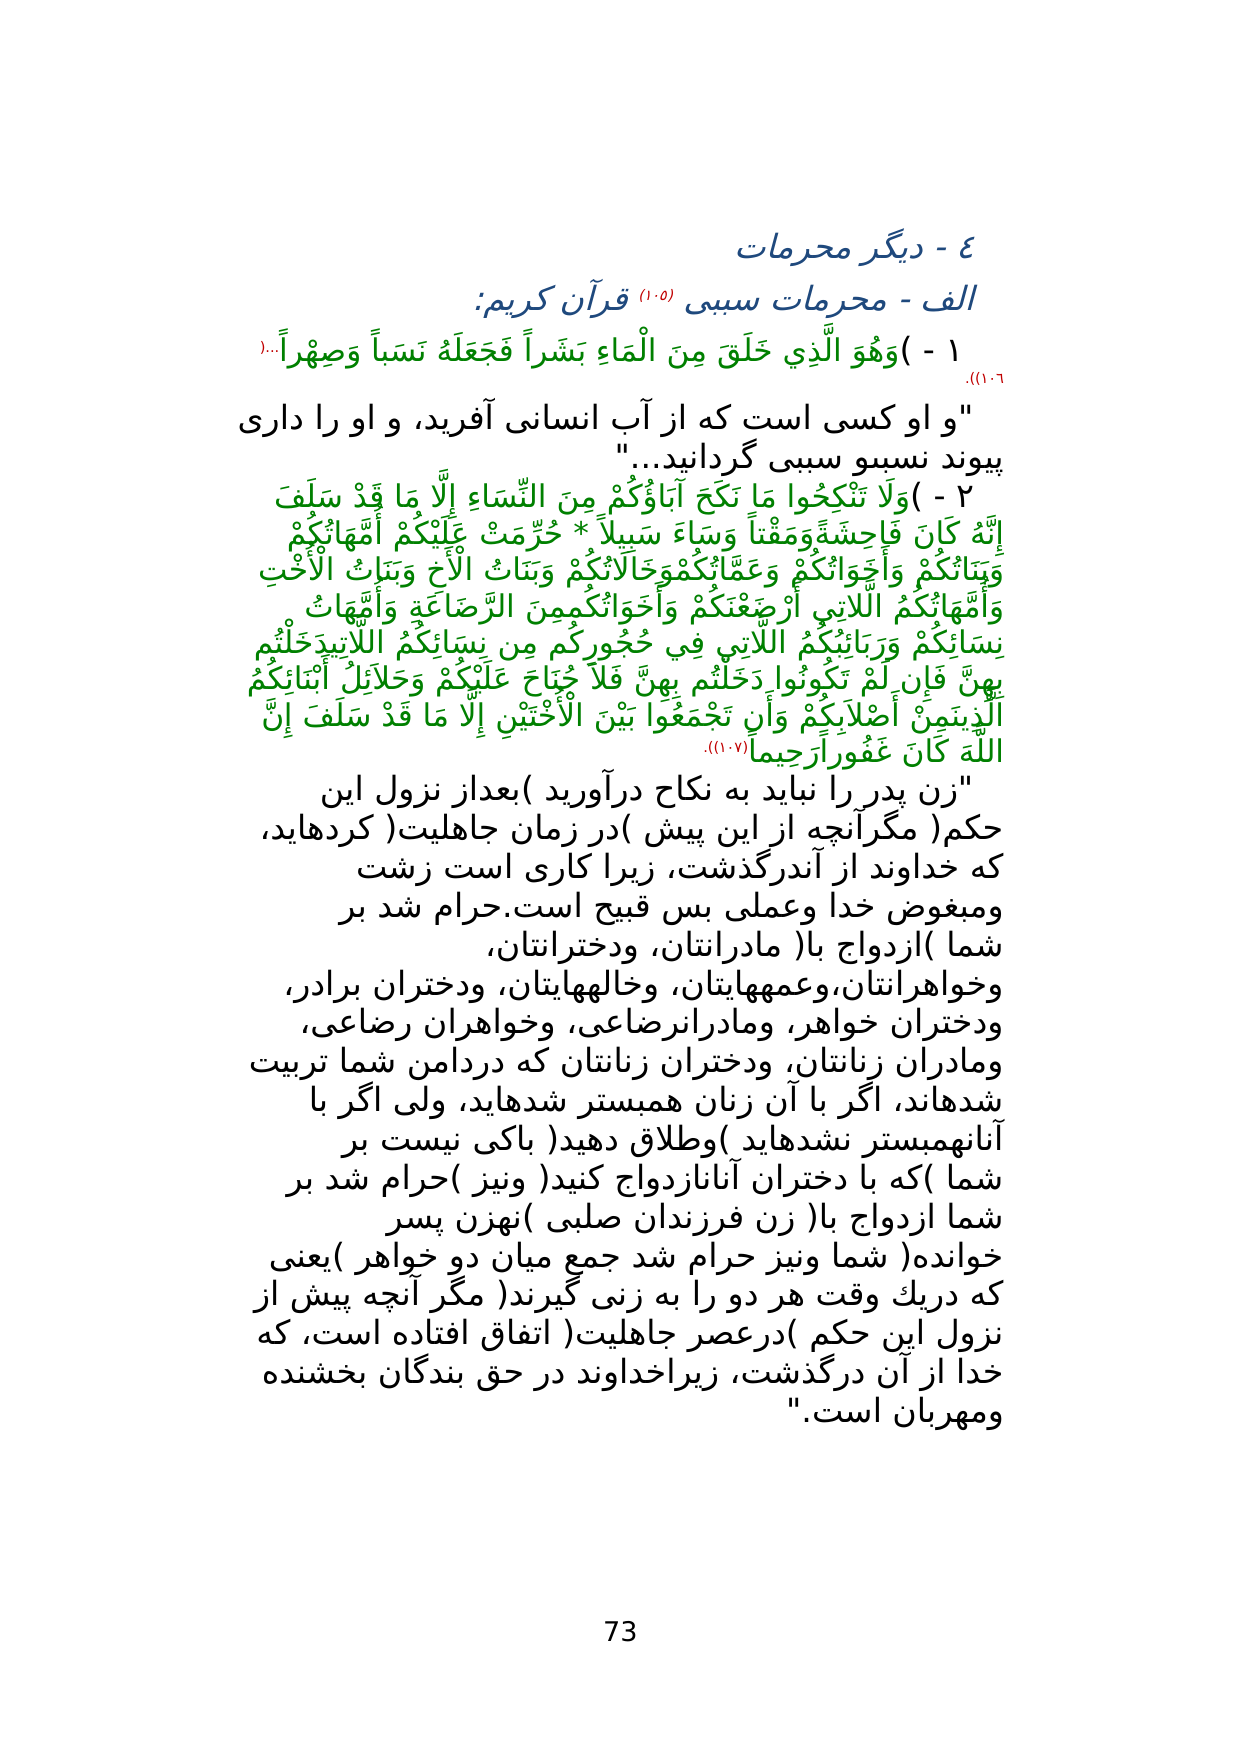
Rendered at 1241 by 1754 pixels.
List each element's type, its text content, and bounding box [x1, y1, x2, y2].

text "زن پدر را نبايد به نكاح درآوريد )بعداز نزول اين حكم( مگرآنچه از اين پيش )در زمان جاهليت( كرده‏ايد، كه خداوند از آن‏درگذشت، زيرا كارى است زشت ومبغوض خدا وعملى بس قبيح است.حرام شد بر شما )ازدواج با( مادرانتان، ودخترانتان، وخواهرانتان،وعمه‏هايتان، وخاله‏هايتان، ودختران برادر، ودختران خواهر، ومادران‏رضاعى، وخواهران رضاعى، ومادران زنانتان، ودختران زنانتان كه دردامن شما تربيت شده‏اند، اگر با آن زنان همبستر شده‏ايد، ولى اگر با آنان‏همبستر نشده‏ايد )وطلاق دهيد( باكى نيست بر شما )كه با دختران آنان‏ازدواج كنيد( ونيز )حرام شد بر شما ازدواج با( زن فرزندان صلبى )نه‏زن پسر خوانده( شما ونيز حرام شد جمع ميان دو خواهر )يعنى كه دريك وقت هر دو را به زنى گيرند( مگر آنچه پيش از نزول اين حكم )درعصر جاهليت( اتفاق افتاده است، كه خدا از آن درگذشت، زيراخداوند در حق بندگان بخشنده ومهربان است." [236, 770, 1004, 1430]
text "و او كسى است كه از آب انسانى آفريد، و او را دارى پيوند نسبى‏و سببى گردانيد..." [236, 399, 1004, 476]
subtitle ٤ - ديگر محرمات‏ [236, 228, 1004, 267]
text ٢ - )وَلَا تَنْكِحُوا مَا نَكَحَ آبَاؤُكُمْ مِنَ النِّسَاءِ إِلَّا مَا قَدْ سَلَفَ إِنَّهُ كَانَ فَاحِشَةًوَمَقْتاً وَسَاءَ سَبِيلاً * حُرِّمَتْ عَلَيْكُمْ أُمَّهَاتُكُمْ وَبَنَاتُكُمْ وَأَخَوَاتُكُمْ وَعَمَّاتُكُمْ‏وَخَالَاتُكُمْ وَبَنَاتُ الْأَخِ وَبَنَاتُ الْأُخْتِ وَأُمَّهَاتُكُمُ الَّلاتِي أَرْضَعْنَكُمْ وَأَخَوَاتُكُم‏مِنَ الرَّضَاعَةِ وَأُمَّهَاتُ نِسَائِكُمْ وَرَبَائِبُكُمُ اللَّاتِي فِي حُجُورِكُم مِن نِسَائِكُمُ اللَّاتِي‏دَخَلْتُم بِهِنَّ فَإِن لَمْ تَكُونُوا دَخَلْتُم بِهِنَّ فَلاَ جُنَاحَ عَلَيْكُمْ وَحَلاَئِلُ أَبْنَائِكُمُ الَّذِينَ‏مِنْ أَصْلاَبِكُمْ وَأَن تَجْمَعُوا بَيْنَ الْأُخْتَيْنِ إِلَّا مَا قَدْ سَلَفَ إِنَّ اللَّهَ كَانَ غَفُوراًرَحِيماً(١٠٧)). [236, 476, 1004, 770]
text ١ - )وَهُوَ الَّذِي خَلَقَ مِنَ الْمَاءِ بَشَراً فَجَعَلَهُ نَسَباً وَصِهْراً...(١٠٦)). [236, 331, 1004, 399]
subtitle الف - محرمات سببى (١٠٥) قرآن كريم: [236, 279, 1004, 318]
